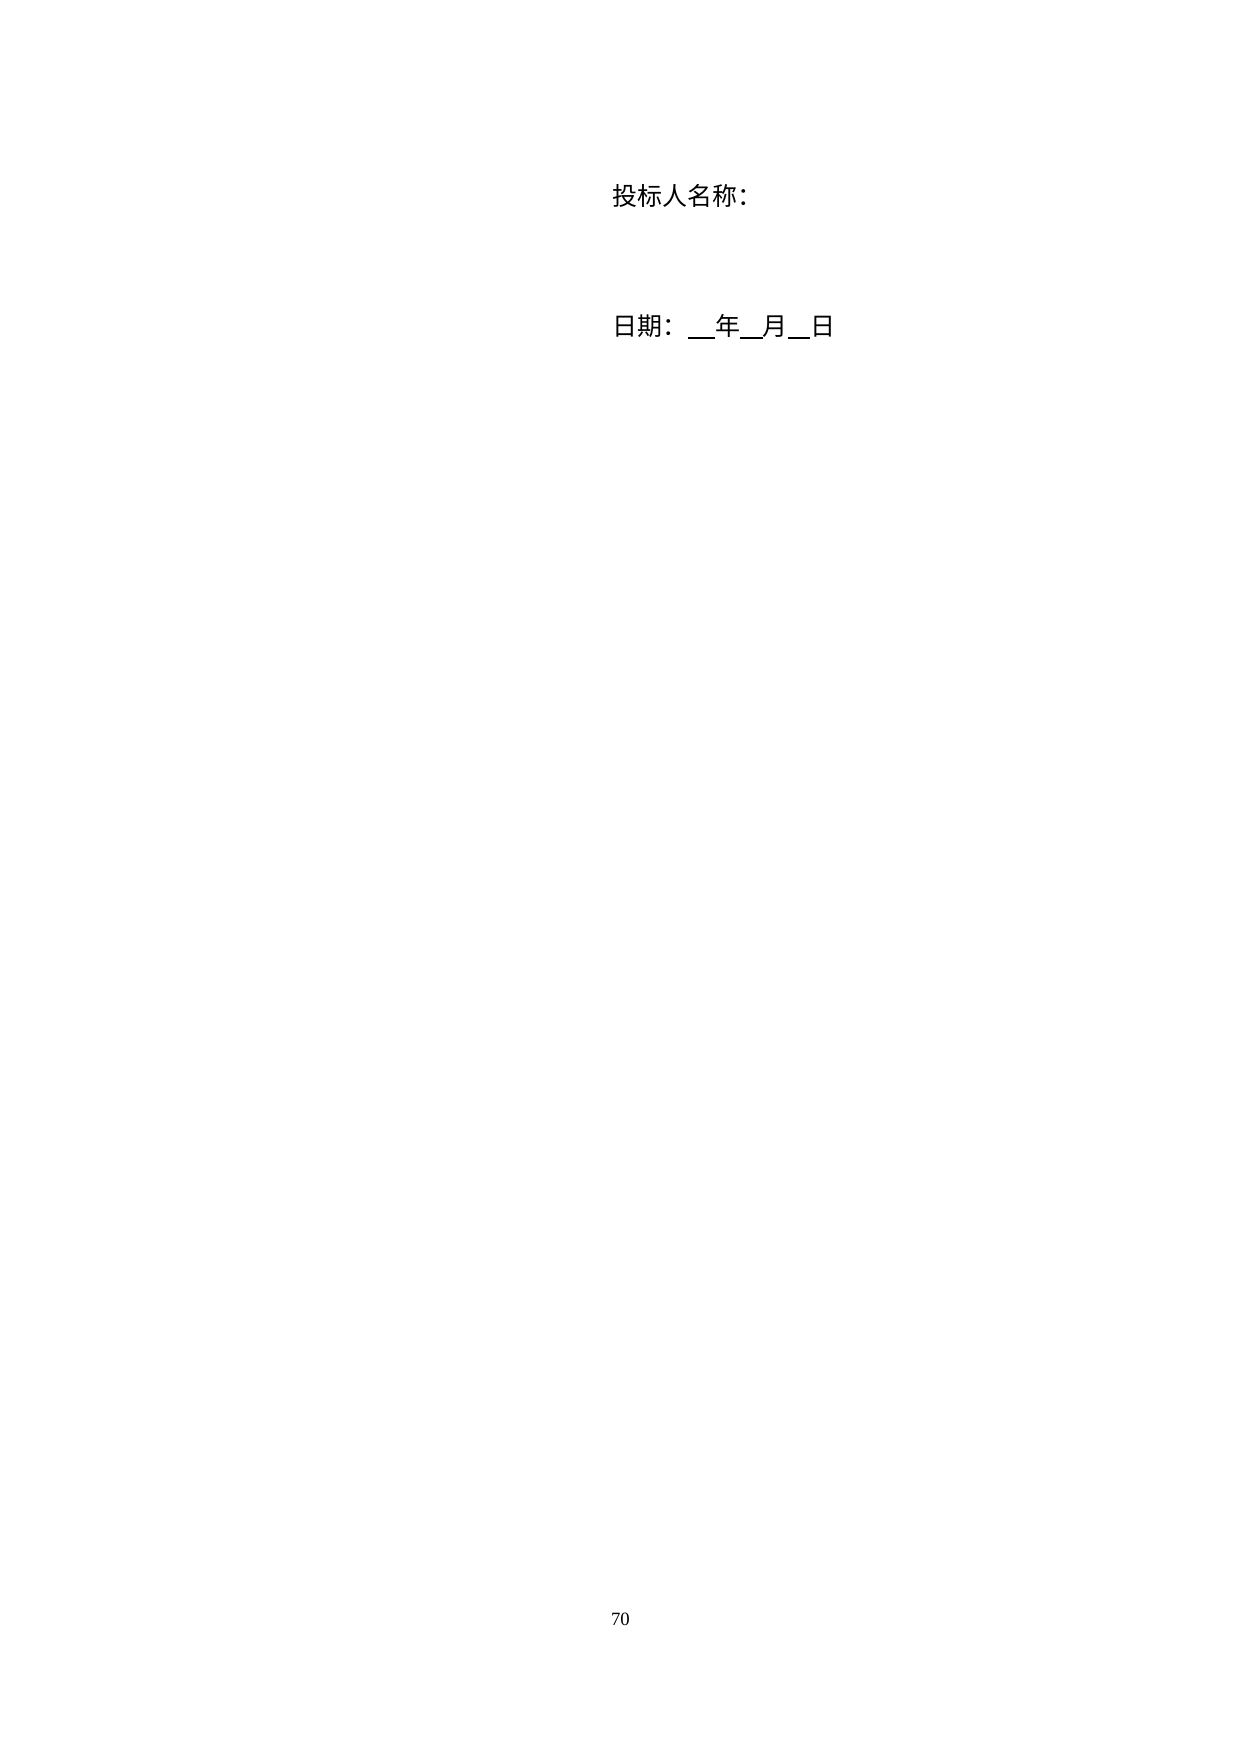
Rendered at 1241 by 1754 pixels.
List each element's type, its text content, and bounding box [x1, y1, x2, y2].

text 日期： 年 月 日 [187, 292, 1053, 357]
text 投标人名称： [187, 162, 1053, 227]
